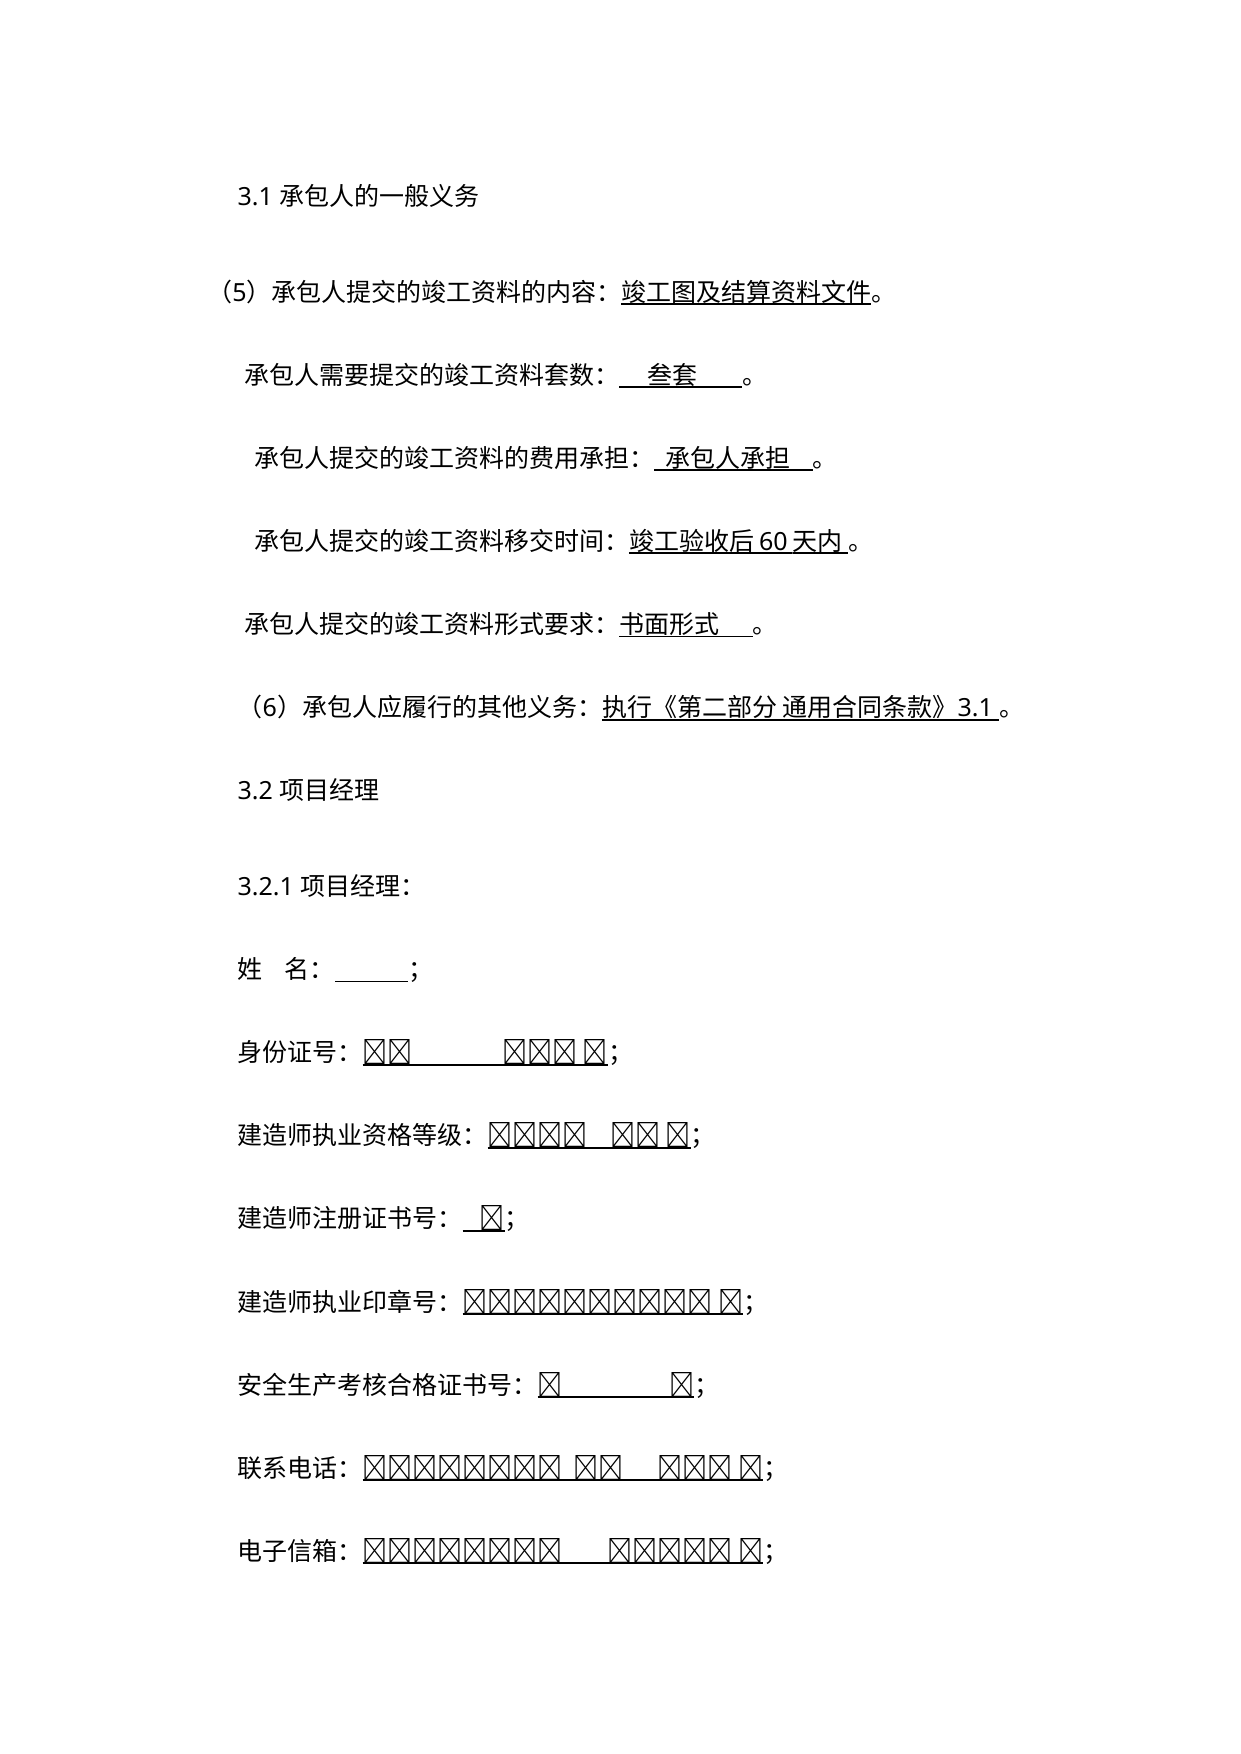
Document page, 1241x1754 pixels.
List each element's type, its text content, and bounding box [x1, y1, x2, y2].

text 建造师执业印章号： ； [187, 1268, 1053, 1333]
text 电子信箱：  ； [187, 1517, 1053, 1582]
text 承包人提交的竣工资料形式要求：书面形式 。 [187, 590, 1053, 655]
text （5）承包人提交的竣工资料的内容：竣工图及结算资料文件。 [187, 258, 1053, 323]
text 姓 名： ； [187, 935, 1053, 1000]
text 联系电话：   ； [187, 1434, 1053, 1499]
text 3.2.1 项目经理： [187, 852, 1053, 917]
text 安全生产考核合格证书号： ； [187, 1351, 1053, 1416]
text 身份证号：  ； [187, 1018, 1053, 1083]
text 建造师注册证书号： ； [187, 1184, 1053, 1249]
text 承包人提交的竣工资料移交时间：竣工验收后60天内 。 [254, 507, 1053, 572]
text 承包人提交的竣工资料的费用承担： 承包人承担 。 [254, 424, 1053, 489]
text 3.2 项目经理 [187, 756, 1053, 821]
text 承包人需要提交的竣工资料套数： 叁套 。 [187, 341, 1053, 406]
text （6）承包人应履行的其他义务：执行《第二部分 通用合同条款》3.1 。 [187, 673, 1053, 738]
text 3.1 承包人的一般义务 [187, 162, 1053, 227]
text 建造师执业资格等级：  ； [187, 1101, 1053, 1166]
